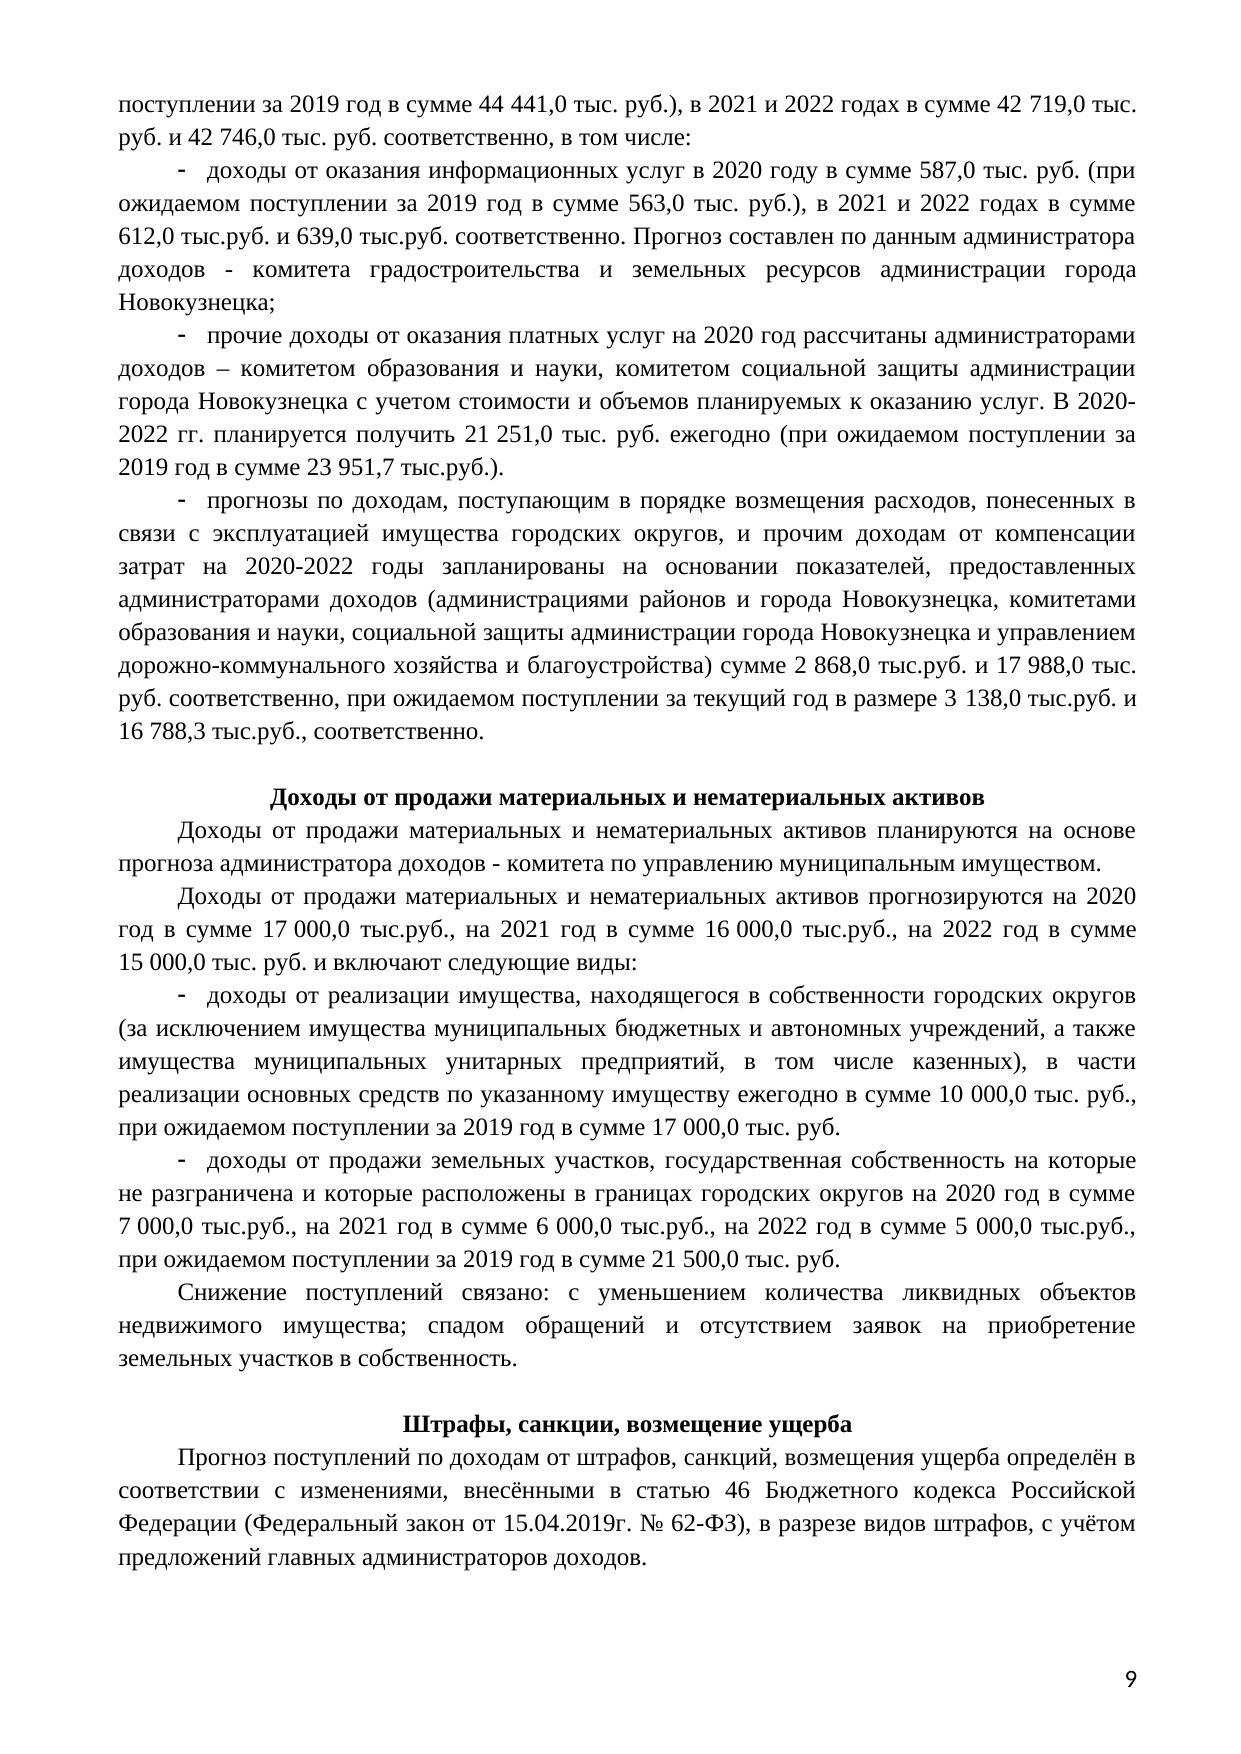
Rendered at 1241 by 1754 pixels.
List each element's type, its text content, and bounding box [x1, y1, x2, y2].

list доходы от оказания информационных услуг в 2020 году в сумме 587,0 тыс. руб. (при ожидаемом поступлении за 2019 год в сумме 563,0 тыс. руб.), в 2021 и 2022 годах в сумме 612,0 тыс.руб. и 639,0 тыс.руб. соответственно. Прогноз составлен по данным администратора доходов - комитета градостроительства и земельных ресурсов администрации города Новокузнецка; [118, 155, 1137, 316]
list доходы от продажи земельных участков, государственная собственность на которые не разграничена и которые расположены в границах городских округов на 2020 год в сумме 7 000,0 тыс.руб., на 2021 год в сумме 6 000,0 тыс.руб., на 2022 год в сумме 5 000,0 тыс.руб., при ожидаемом поступлении за 2019 год в сумме 21 500,0 тыс. руб. [118, 1145, 1137, 1273]
text Доходы от продажи материальных и нематериальных активов прогнозируются на 2020 год в сумме 17 000,0 тыс.руб., на 2021 год в сумме 16 000,0 тыс.руб., на 2022 год в сумме 15 000,0 тыс. руб. и включают следующие виды: [118, 881, 1137, 976]
list доходы от реализации имущества, находящегося в собственности городских округов (за исключением имущества муниципальных бюджетных и автономных учреждений, а также имущества муниципальных унитарных предприятий, в том числе казенных), в части реализации основных средств по указанному имуществу ежегодно в сумме 10 000,0 тыс. руб., при ожидаемом поступлении за 2019 год в сумме 17 000,0 тыс. руб. [118, 980, 1137, 1141]
list прочие доходы от оказания платных услуг на 2020 год рассчитаны администраторами доходов – комитетом образования и науки, комитетом социальной защиты администрации города Новокузнецка с учетом стоимости и объемов планируемых к оказанию услуг. В 2020-2022 гг. планируется получить 21 251,0 тыс. руб. ежегодно (при ожидаемом поступлении за 2019 год в сумме 23 951,7 тыс.руб.). [118, 320, 1137, 481]
text Прогноз поступлений по доходам от штрафов, санкций, возмещения ущерба определён в соответствии с изменениями, внесёнными в статью 46 Бюджетного кодекса Российской Федерации (Федеральный закон от 15.04.2019г. № 62-ФЗ), в разрезе видов штрафов, с учётом предложений главных администраторов доходов. [118, 1442, 1137, 1570]
text Доходы от продажи материальных и нематериальных активов планируются на основе прогноза администратора доходов - комитета по управлению муниципальным имуществом. [118, 815, 1137, 877]
text Снижение поступлений связано: с уменьшением количества ликвидных объектов недвижимого имущества; спадом обращений и отсутствием заявок на приобретение земельных участков в собственность. [118, 1277, 1137, 1372]
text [118, 89, 1137, 150]
text Штрафы, санкции, возмещение ущерба [118, 1409, 1137, 1438]
text Доходы от продажи материальных и нематериальных активов [118, 782, 1137, 811]
list прогнозы по доходам, поступающим в порядке возмещения расходов, понесенных в связи с эксплуатацией имущества городских округов, и прочим доходам от компенсации затрат на 2020-2022 годы запланированы на основании показателей, предоставленных администраторами доходов (администрациями районов и города Новокузнецка, комитетами образования и науки, социальной защиты администрации города Новокузнецка и управлением дорожно-коммунального хозяйства и благоустройства) сумме 2 868,0 тыс.руб. и 17 988,0 тыс. руб. соответственно, при ожидаемом поступлении за текущий год в размере 3 138,0 тыс.руб. и 16 788,3 тыс.руб., соответственно. [118, 485, 1137, 745]
